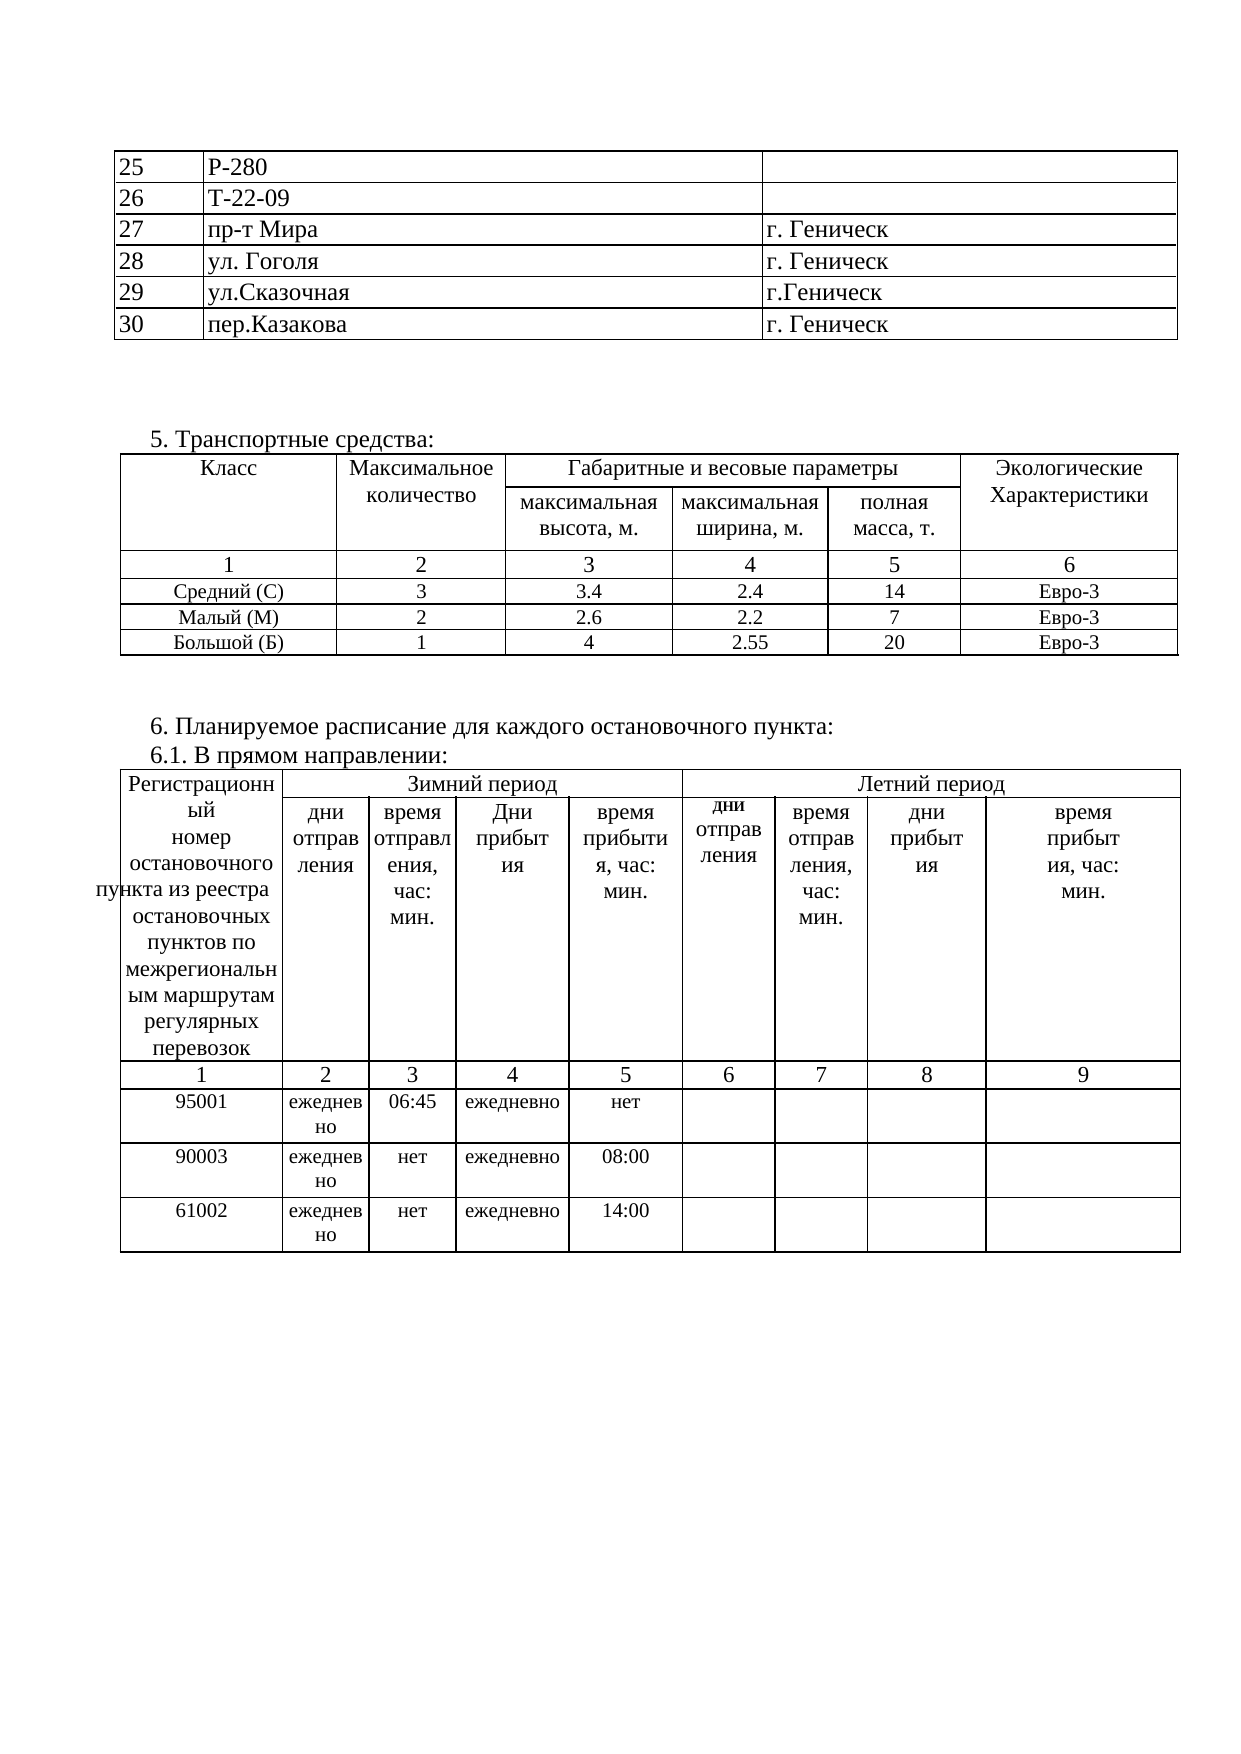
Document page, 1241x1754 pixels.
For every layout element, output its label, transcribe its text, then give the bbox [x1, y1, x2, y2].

text 6. Планируемое расписание для каждого остановочного пункта: [150, 711, 1090, 740]
table_cell пер.Казакова [204, 309, 762, 339]
table_cell 5 [570, 1062, 682, 1088]
table_cell 20 [829, 630, 960, 654]
text 5. Транспортные средства: [150, 424, 1090, 453]
table_header Максимальное количество [337, 455, 505, 549]
table_cell 2.6 [506, 605, 672, 629]
table_cell 1 [121, 1062, 282, 1088]
table_cell 1 [121, 551, 336, 577]
table_cell 90003 [121, 1144, 282, 1197]
table_cell [683, 1144, 774, 1197]
table_cell 2 [283, 1062, 368, 1088]
table_cell [763, 152, 1177, 181]
table_cell [868, 1198, 985, 1251]
table_cell 14:00 [570, 1198, 682, 1251]
table_cell ежедневно [457, 1090, 568, 1142]
table_cell Средний (С) [121, 579, 336, 603]
table_cell 8 [868, 1062, 985, 1088]
table_cell максимальная ширина, м. [673, 488, 827, 549]
table_cell 4 [506, 630, 672, 654]
table_cell 2 [337, 551, 505, 577]
table_cell [763, 181, 1177, 213]
table_cell полная масса, т. [829, 488, 960, 549]
table_cell 7 [776, 1062, 867, 1088]
table_cell г. Геническ [763, 213, 1177, 244]
table_cell Евро-3 [961, 630, 1177, 654]
table_cell Большой (Б) [121, 630, 336, 654]
table_cell 2.4 [673, 579, 827, 603]
table_cell [987, 1198, 1180, 1251]
table_cell дни отправ ления [283, 798, 368, 1060]
table_cell 25 [115, 152, 203, 181]
table_cell [776, 1144, 867, 1197]
table_cell 3 [337, 579, 505, 603]
table_cell ежедневно [283, 1090, 368, 1142]
table_cell г. Геническ [763, 244, 1177, 276]
table_cell ул. Гоголя [204, 246, 762, 276]
table_cell [868, 1144, 985, 1197]
table_cell 2.55 [673, 630, 827, 654]
table_cell 3.4 [506, 579, 672, 603]
table_cell нет [370, 1144, 455, 1197]
table_cell 3 [370, 1062, 455, 1088]
table_cell [987, 1144, 1180, 1197]
table_cell 29 [115, 277, 203, 307]
table_header Зимний период [283, 770, 682, 796]
table_cell время прибыти я, час: мин. [570, 798, 682, 1060]
table_cell 7 [829, 605, 960, 629]
table_cell 6 [961, 551, 1177, 577]
table_cell Дни прибыт ия [457, 798, 568, 1060]
table_cell 9 [987, 1062, 1180, 1088]
table_cell 28 [115, 245, 203, 276]
table_cell 14 [829, 579, 960, 603]
table_cell [868, 1090, 985, 1142]
table_cell ежедневно [457, 1198, 568, 1251]
table_cell 5 [829, 551, 960, 577]
table_cell г. Геническ [763, 307, 1177, 339]
table_cell 06:45 [370, 1090, 455, 1142]
table_cell время прибыт ия, час: мин. [987, 798, 1180, 1060]
table_cell дни прибыт ия [868, 798, 985, 1060]
table_header Регистрационный номер остановочного пункта из реестра остановочных пунктов по межрегиональным маршрутам регулярных перевозок [121, 770, 282, 1060]
table_cell ежедневно [457, 1144, 568, 1197]
table_cell г.Геническ [763, 276, 1177, 307]
table_cell 08:00 [570, 1144, 682, 1197]
table_cell 4 [673, 551, 827, 577]
table_cell время отправ ления, час: мин. [776, 798, 867, 1060]
table_header Класс [121, 455, 336, 549]
table_cell 1 [337, 630, 505, 654]
table_cell время отправл ения, час: мин. [370, 798, 455, 1060]
table_cell Р-280 [204, 152, 762, 181]
table_cell ул.Сказочная [204, 277, 762, 307]
table_header Экологические Характеристики [961, 455, 1177, 549]
table_cell 4 [457, 1062, 568, 1088]
table_cell [776, 1090, 867, 1142]
table_cell 27 [115, 214, 203, 244]
table_cell [683, 1198, 774, 1251]
text 6.1. В прямом направлении: [150, 740, 1090, 768]
table_cell [683, 1090, 774, 1142]
table_cell Евро-3 [961, 605, 1177, 629]
table_header Летний период [683, 770, 1180, 796]
table_cell максимальная высота, м. [506, 488, 672, 549]
table_cell 2 [337, 605, 505, 629]
table_cell 30 [115, 308, 203, 339]
table_header Габаритные и весовые параметры [506, 455, 960, 486]
table_cell Малый (М) [121, 605, 336, 629]
table_cell 26 [115, 183, 203, 213]
table_cell 2.2 [673, 605, 827, 629]
table_cell нет [570, 1090, 682, 1142]
table_cell 61002 [121, 1198, 282, 1251]
table_cell нет [370, 1198, 455, 1251]
table_cell ежедневно [283, 1198, 368, 1251]
table_cell [987, 1090, 1180, 1142]
table_cell Т-22-09 [204, 183, 762, 213]
table_cell 3 [506, 551, 672, 577]
table_cell 6 [683, 1062, 774, 1088]
table_cell ежедневно [283, 1144, 368, 1197]
table_cell 95001 [121, 1090, 282, 1142]
table_cell Евро-3 [961, 579, 1177, 603]
table_cell [776, 1198, 867, 1251]
table_cell пр-т Мира [204, 215, 762, 244]
table_cell ДНИ отправ ления [683, 798, 774, 1060]
